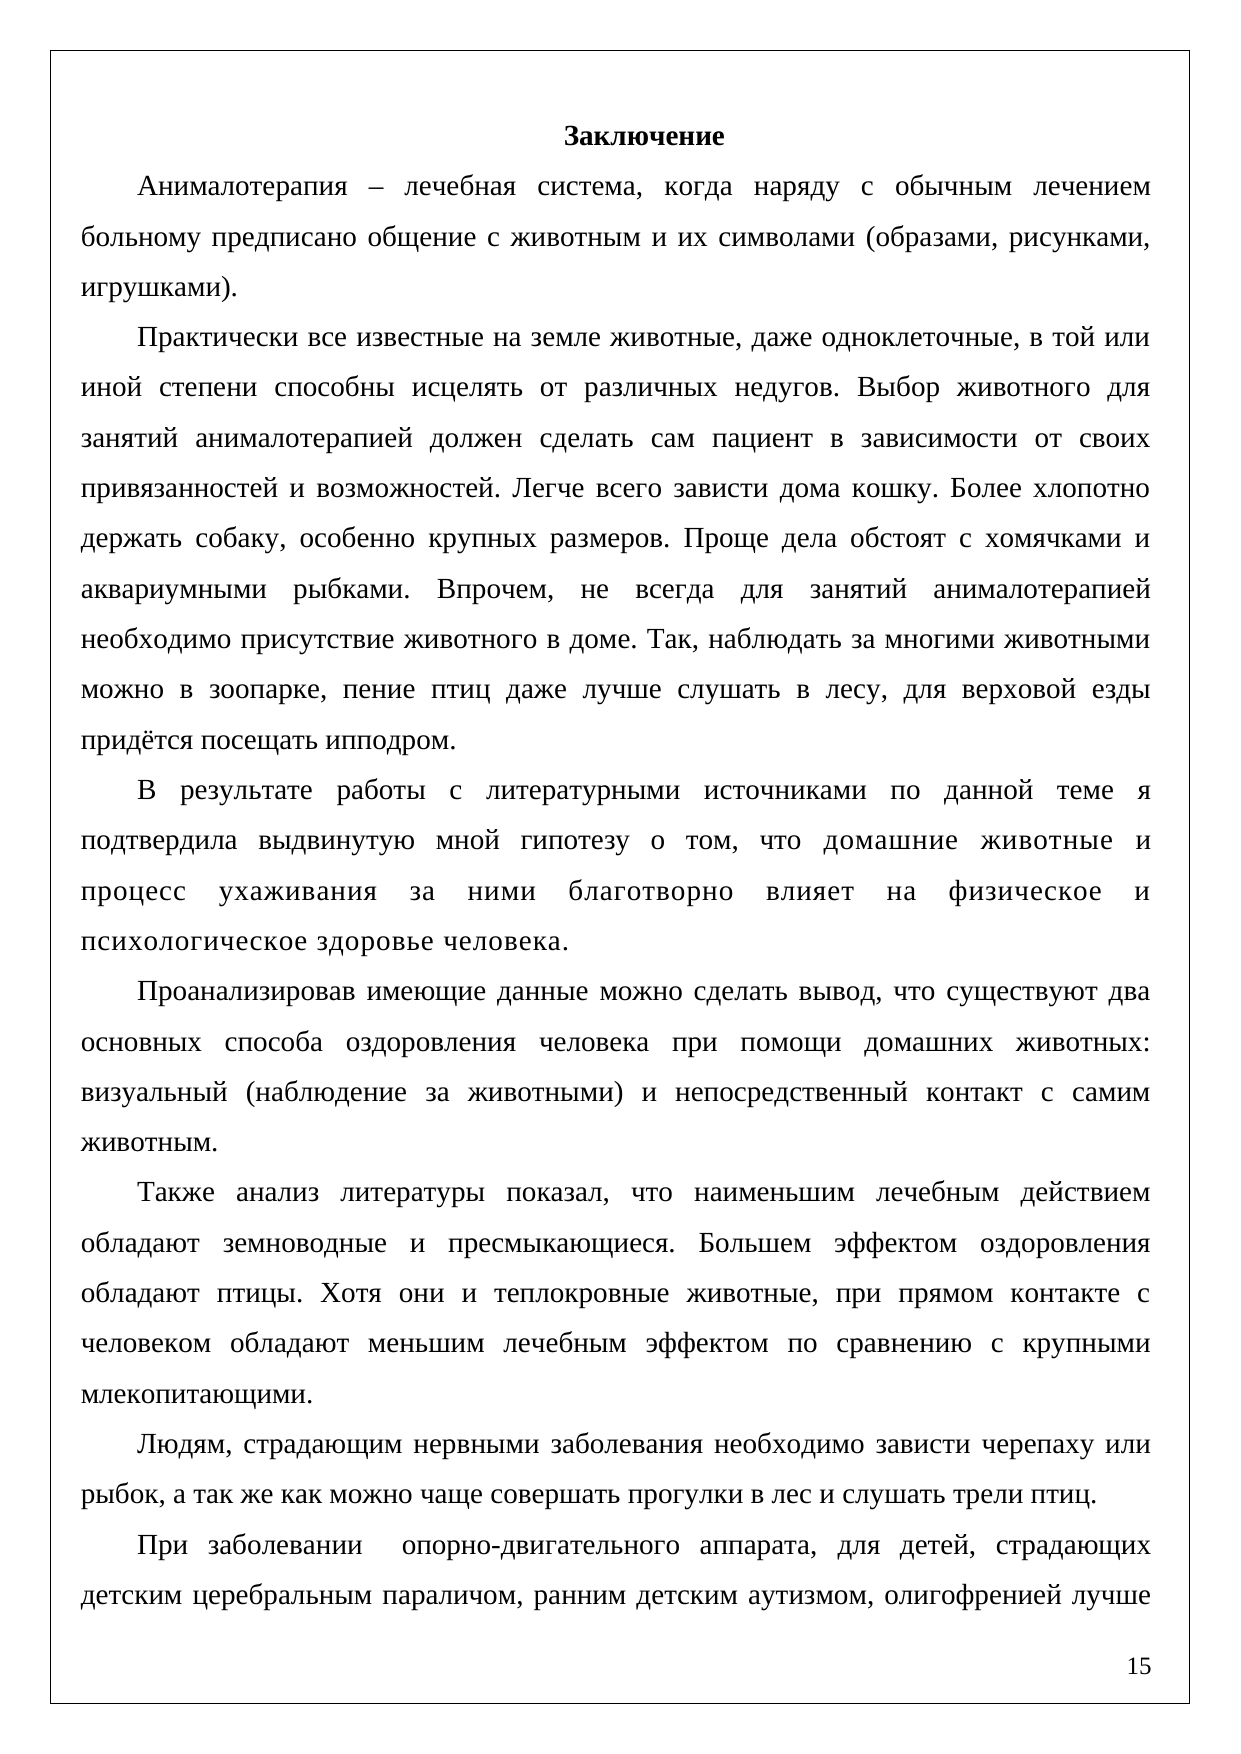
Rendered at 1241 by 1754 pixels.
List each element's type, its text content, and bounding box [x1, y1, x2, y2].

text Заключение [81, 118, 1152, 152]
text В результате работы с литературными источниками по данной теме я подтвердила выдвинутую мной гипотезу о том, что домашние животные и процесс ухаживания за ними благотворно влияет на физическое и психологическое здоровье человека. [81, 772, 1152, 957]
text Также анализ литературы показал, что наименьшим лечебным действием обладают земноводные и пресмыкающиеся. Большем эффектом оздоровления обладают птицы. Хотя они и теплокровные животные, при прямом контакте с человеком обладают меньшим лечебным эффектом по сравнению с крупными млекопитающими. [81, 1174, 1152, 1409]
text Людям, страдающим нервными заболевания необходимо зависти черепаху или рыбок, а так же как можно чаще совершать прогулки в лес и слушать трели птиц. [81, 1426, 1152, 1510]
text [81, 1527, 1152, 1611]
text Анималотерапия – лечебная система, когда наряду с обычным лечением больному предписано общение с животным и их символами (образами, рисунками, игрушками). [81, 168, 1152, 302]
text Практически все известные на земле животные, даже одноклеточные, в той или иной степени способны исцелять от различных недугов. Выбор животного для занятий анималотерапией должен сделать сам пациент в зависимости от своих привязанностей и возможностей. Легче всего зависти дома кошку. Более хлопотно держать собаку, особенно крупных размеров. Проще дела обстоят с хомячками и аквариумными рыбками. Впрочем, не всегда для занятий анималотерапией необходимо присутствие животного в доме. Так, наблюдать за многими животными можно в зоопарке, пение птиц даже лучше слушать в лесу, для верховой езды придётся посещать ипподром. [81, 319, 1152, 755]
text Проанализировав имеющие данные можно сделать вывод, что существуют два основных способа оздоровления человека при помощи домашних животных: визуальный (наблюдение за животными) и непосредственный контакт с самим животным. [81, 973, 1152, 1158]
